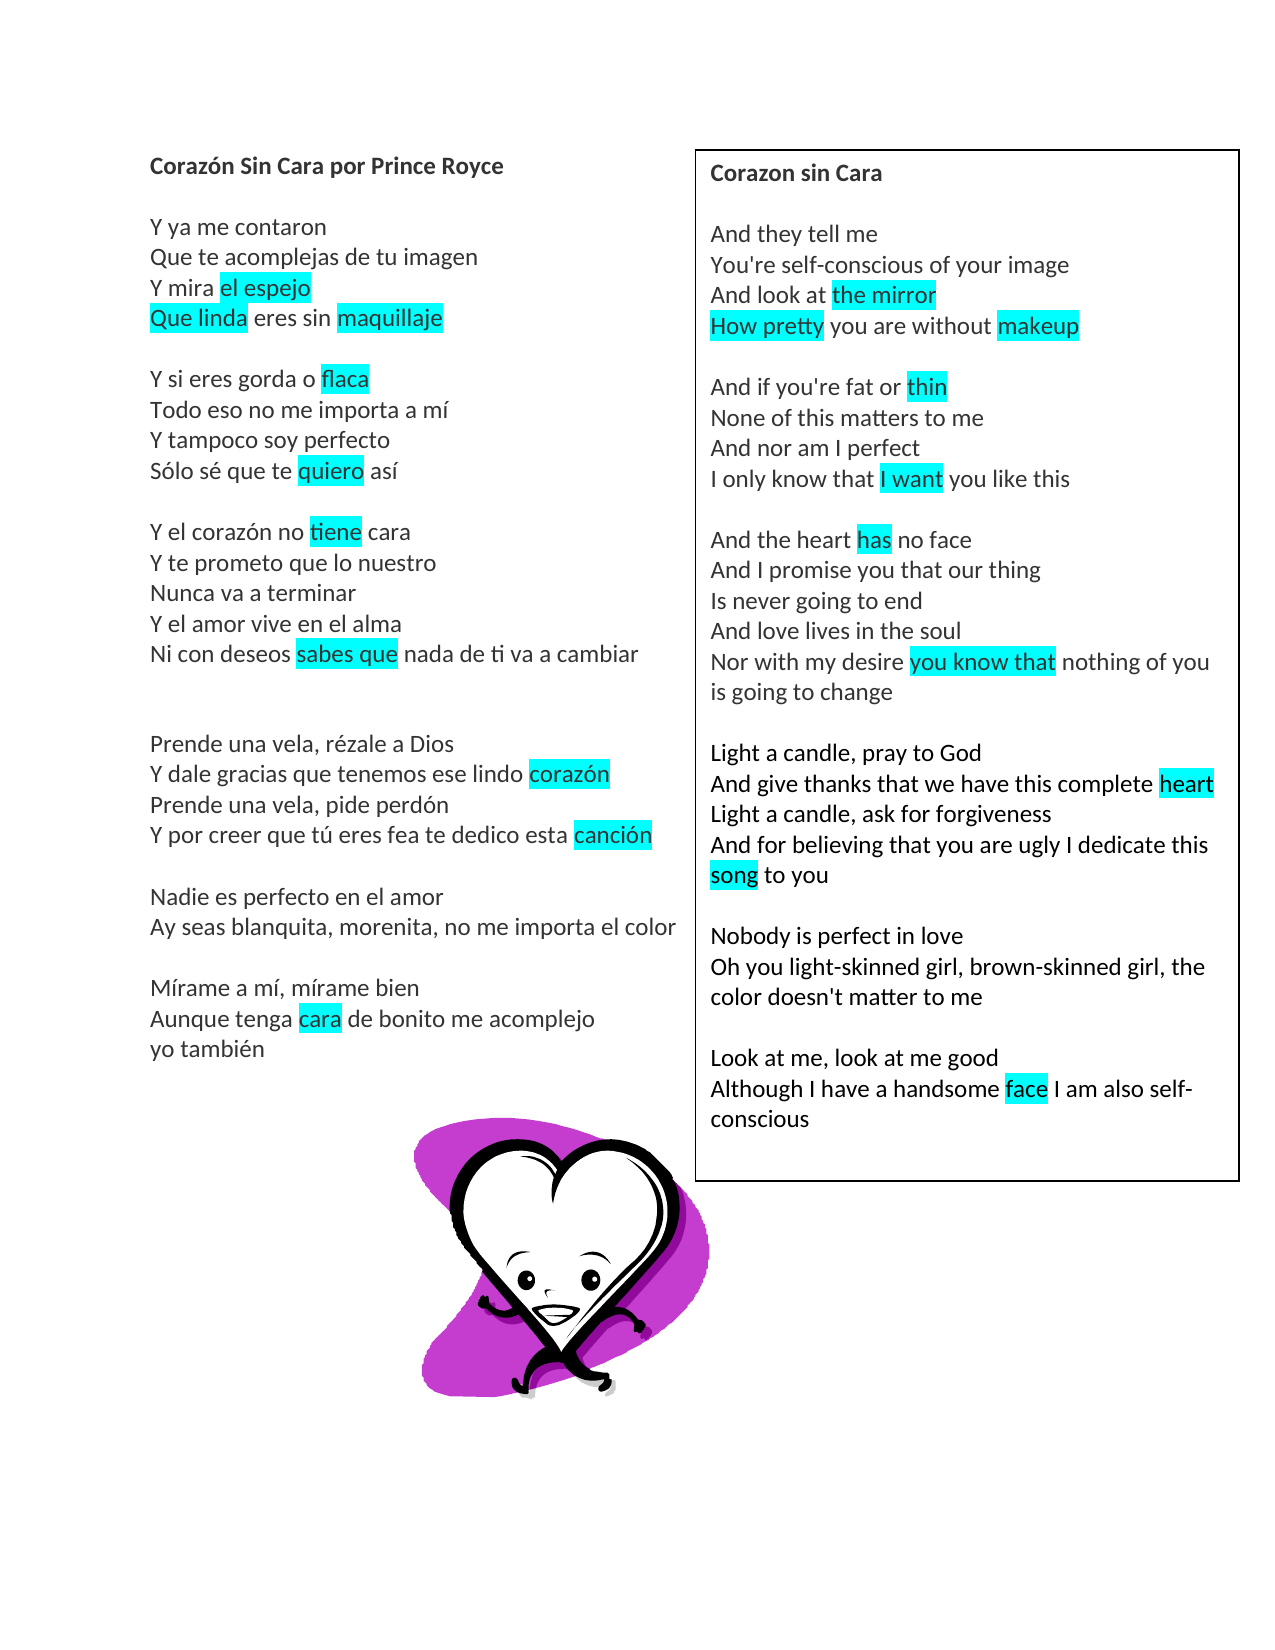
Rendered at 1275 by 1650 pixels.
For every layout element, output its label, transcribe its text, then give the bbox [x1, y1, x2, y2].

text yo también [150, 1033, 695, 1123]
text Y el corazón no tiene cara Y te prometo que lo nuestro Nunca va a terminar Y el amor vive en el alma Ni con deseos sabes que nada de ti va a cambiar [150, 486, 695, 698]
text Prende una vela, rézale a Dios Y dale gracias que tenemos ese lindo corazón Prende una vela, pide perdón Y por creer que tú eres fea te dedico esta canción Nadie es perfecto en el amor Ay seas blanquita, morenita, no me importa el color Mírame a mí, mírame bien Aunque tenga cara de bonito me acomplejo [150, 728, 695, 1033]
text Corazón Sin Cara por Prince Royce Y ya me contaron Que te acomplejas de tu imagen Y mira el espejo Que linda eres sin maquillaje Y si eres gorda o flaca Todo eso no me importa a mí Y tampoco soy perfecto Sólo sé que te quiero así [150, 150, 695, 486]
